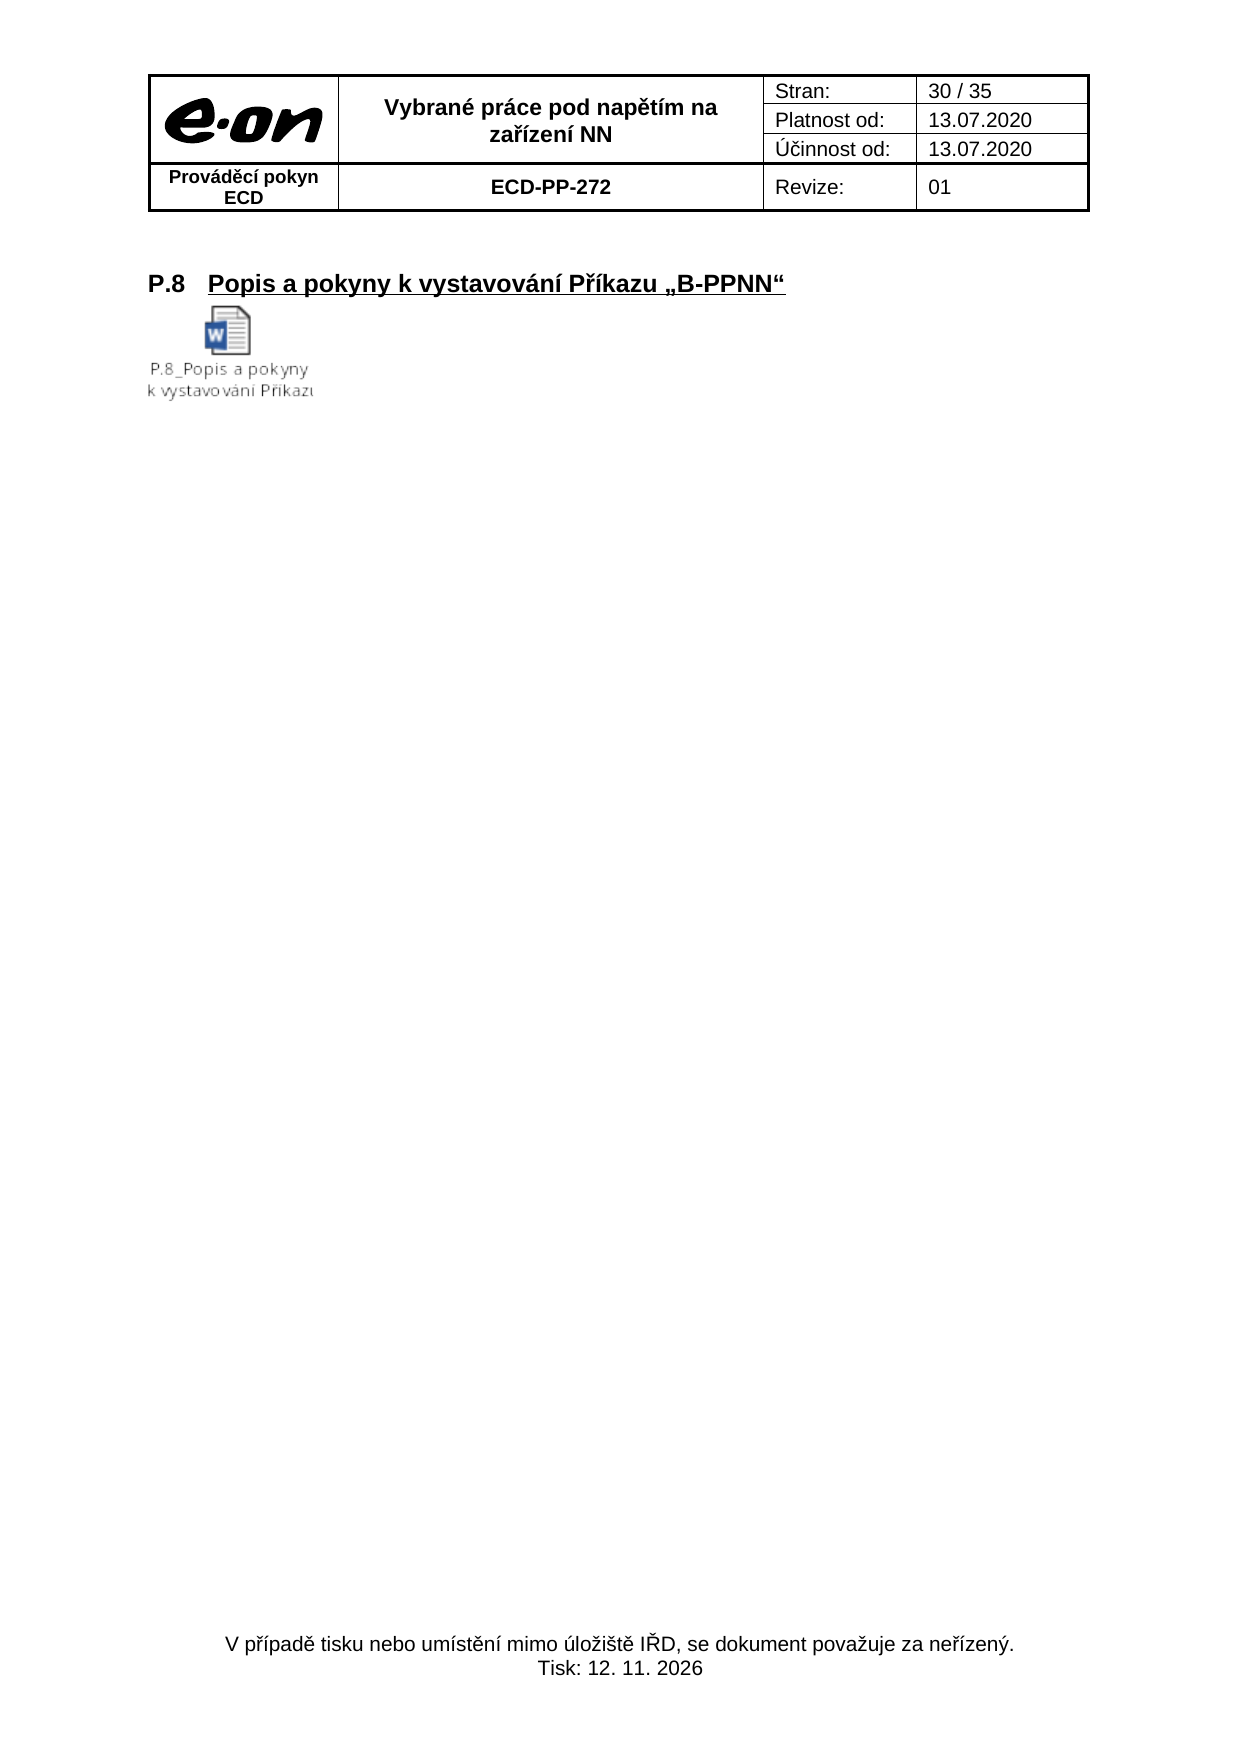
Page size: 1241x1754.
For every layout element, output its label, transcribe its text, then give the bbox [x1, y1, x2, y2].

text Popis a pokyny k vystavování Příkazu „B-PPNN“ [148, 269, 1092, 298]
